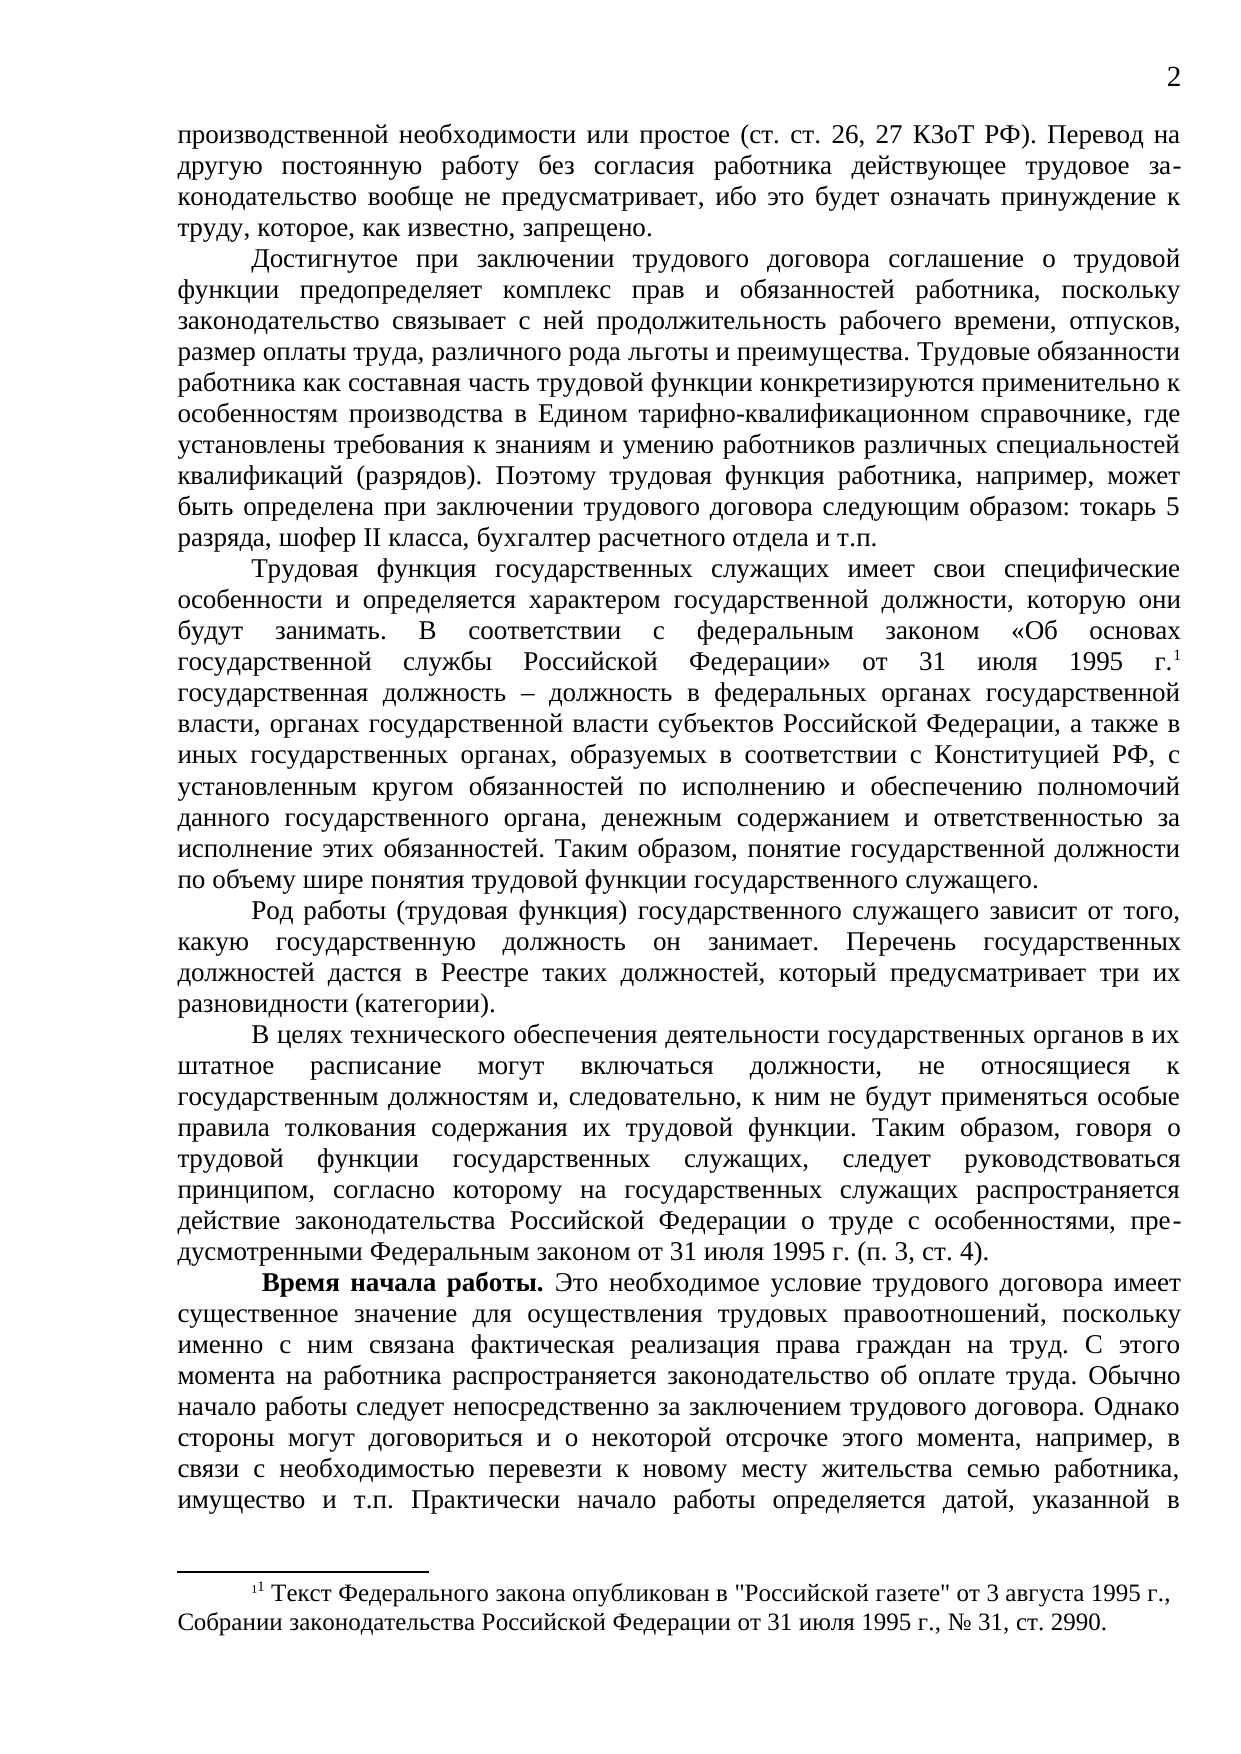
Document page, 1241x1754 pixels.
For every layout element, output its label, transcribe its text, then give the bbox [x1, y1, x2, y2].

text Род работы (трудовая функция) государственного служащего зависит от того, какую государственную должность он занимает. Перечень государственных должностей дастся в Реестре таких должностей, который предусматривает три их разновидности (категории). [177, 894, 1181, 1018]
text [177, 1267, 1181, 1515]
text Трудовая функция государственных служащих имеет свои специфические особенности и определяется характером государственной должности, которую они будут занимать. В соответствии с федеральным законом «Об основах государственной службы Российской Федерации» от 31 июля 1995 г.1 государственная должность – должность в федеральных органах государственной власти, органах государственной власти субъектов Российской Федерации, а также в иных государственных органах, образуемых в соответствии с Конституцией РФ, с установленным кругом обязанностей по исполнению и обеспечению полномочий данного государственного органа, денежным содержанием и ответственностью за исполнение этих обязанностей. Таким образом, понятие государственной должности по объему шире понятия трудовой функции государственного служащего. [177, 553, 1181, 894]
text В целях технического обеспечения деятельности государственных органов в их штатное расписание могут включаться должности, не относящиеся к государственным должностям и, следовательно, к ним не будут применяться особые правила толкования содержания их трудовой функции. Таким образом, говоря о трудовой функции государственных служащих, следует руководствоваться принципом, согласно которому на государственных служащих распространяется действие законодательства Российской Федерации о труде с особенностями, предусмотренными Федеральным законом от 31 июля 1995 г. (п. 3, ст. 4). [177, 1018, 1181, 1267]
text Достигнутое при заключении трудового договора соглашение о трудовой функции предопределяет комплекс прав и обязанностей работника, поскольку законодательство связывает с ней продолжительность рабочего времени, отпусков, размер оплаты труда, различного рода льготы и преимущества. Трудовые обязанности работника как составная часть трудовой функции конкретизируются применительно к особенностям производства в Едином тарифно-квалификационном справочнике, где установлены требования к знаниям и умению работников различных специальностей квалификаций (разрядов). Поэтому трудовая функция работника, например, может быть определена при заключении трудового договора следующим образом: токарь 5 разряда, шофер II класса, бухгалтер расчетного отдела и т.п. [177, 242, 1181, 553]
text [177, 118, 1181, 242]
